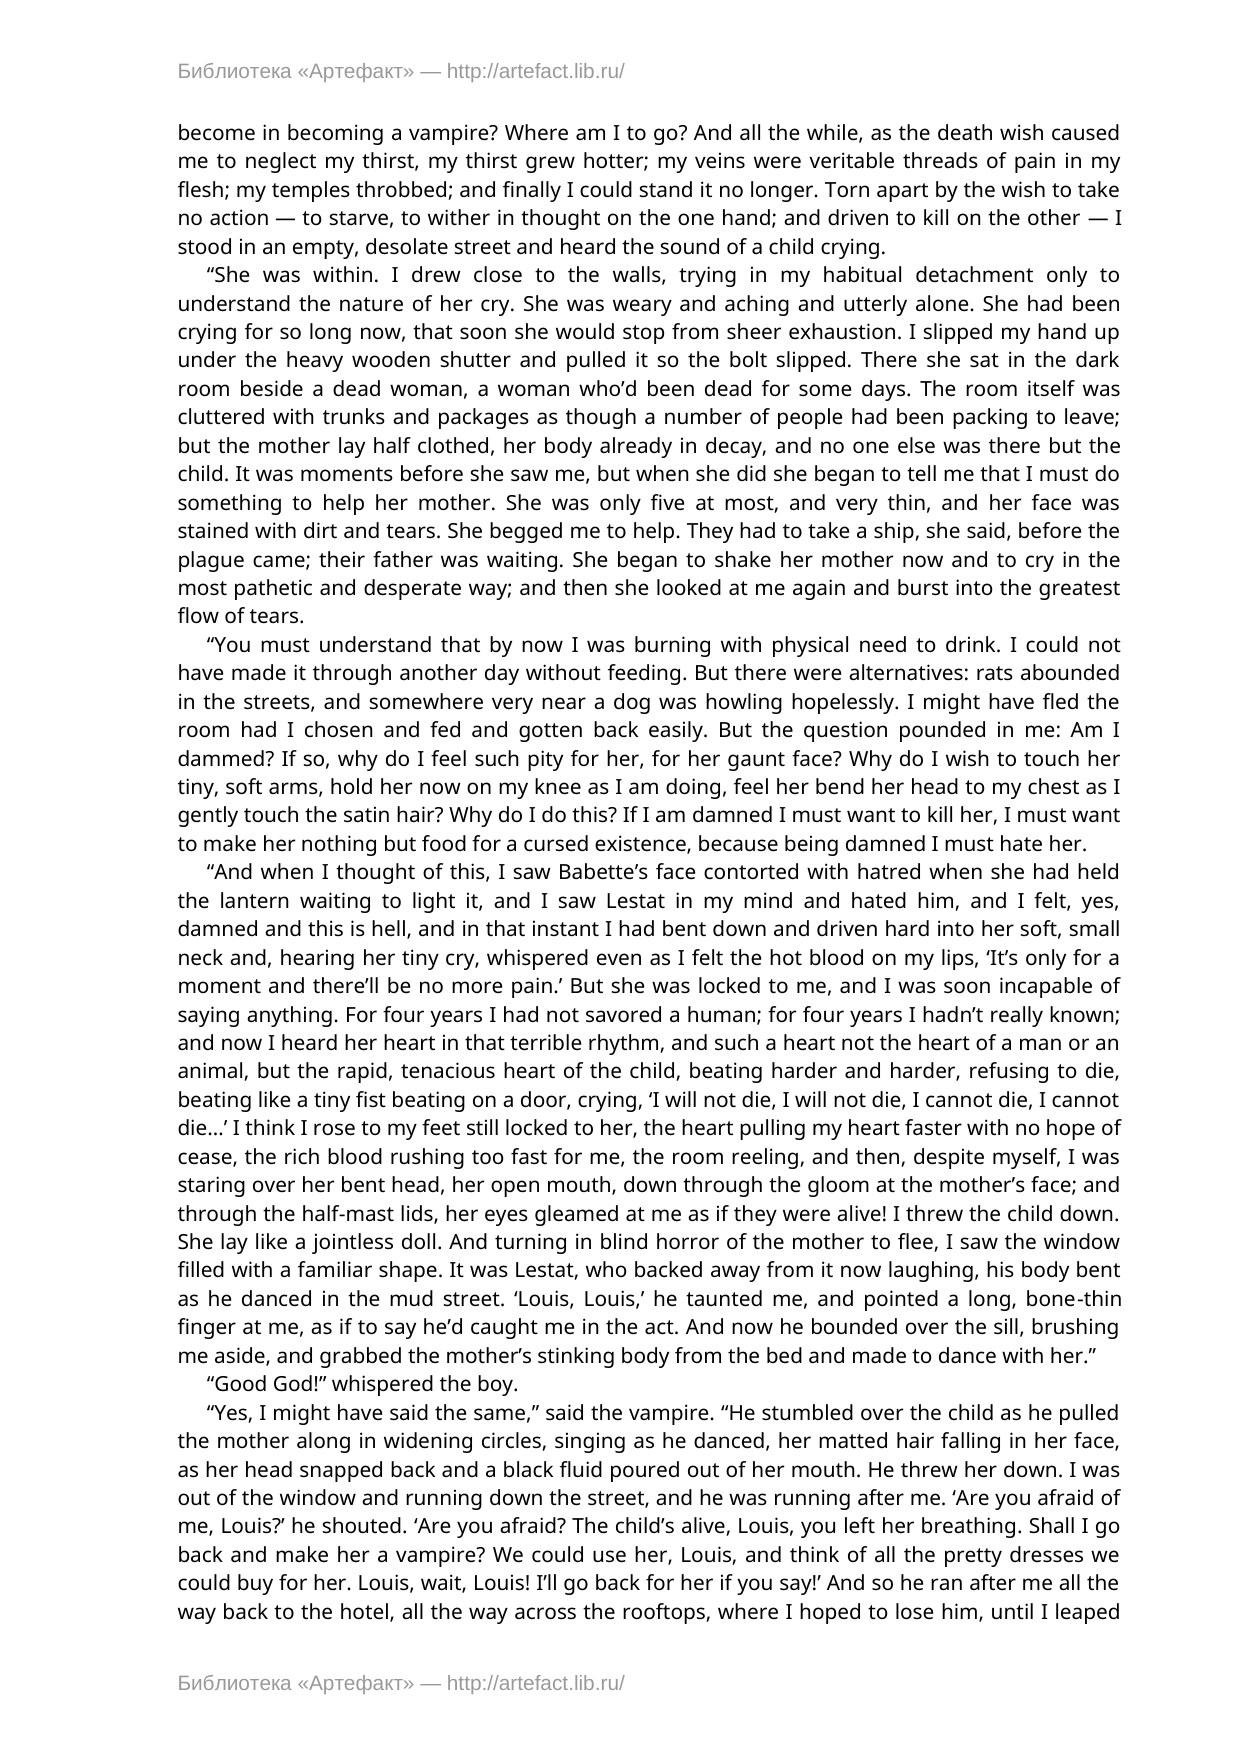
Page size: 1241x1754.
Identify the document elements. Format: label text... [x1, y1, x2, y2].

text “And when I thought of this, I saw Babette’s face contorted with hatred when she had held the lantern waiting to light it, and I saw Lestat in my mind and hated him, and I felt, yes, damned and this is hell, and in that instant I had bent down and driven hard into her soft, small neck and, hearing her tiny cry, whispered even as I felt the hot blood on my lips, ‘It’s only for a moment and there’ll be no more pain.’ But she was locked to me, and I was soon incapable of saying anything. For four years I had not savored a human; for four years I hadn’t really known; and now I heard her heart in that terrible rhythm, and such a heart not the heart of a man or an animal, but the rapid, tenacious heart of the child, beating harder and harder, refusing to die, beating like a tiny fist beating on a door, crying, ‘I will not die, I will not die, I cannot die, I cannot die…’ I think I rose to my feet still locked to her, the heart pulling my heart faster with no hope of cease, the rich blood rushing too fast for me, the room reeling, and then, despite myself, I was staring over her bent head, her open mouth, down through the gloom at the mother’s face; and through the half-mast lids, her eyes gleamed at me as if they were alive! I threw the child down. She lay like a jointless doll. And turning in blind horror of the mother to flee, I saw the window filled with a familiar shape. It was Lestat, who backed away from it now laughing, his body bent as he danced in the mud street. ‘Louis, Louis,’ he taunted me, and pointed a long, bone-thin finger at me, as if to say he’d caught me in the act. And now he bounded over the sill, brushing me aside, and grabbed the mother’s stinking body from the bed and made to dance with her.” [177, 857, 1122, 1369]
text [177, 1398, 1122, 1625]
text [177, 118, 1122, 260]
text “She was within. I drew close to the walls, trying in my habitual detachment only to understand the nature of her cry. She was weary and aching and utterly alone. She had been crying for so long now, that soon she would stop from sheer exhaustion. I slipped my hand up under the heavy wooden shutter and pulled it so the bolt slipped. There she sat in the dark room beside a dead woman, a woman who’d been dead for some days. The room itself was cluttered with trunks and packages as though a number of people had been packing to leave; but the mother lay half clothed, her body already in decay, and no one else was there but the child. It was moments before she saw me, but when she did she began to tell me that I must do something to help her mother. She was only five at most, and very thin, and her face was stained with dirt and tears. She begged me to help. They had to take a ship, she said, before the plague came; their father was waiting. She began to shake her mother now and to cry in the most pathetic and desperate way; and then she looked at me again and burst into the greatest flow of tears. [177, 260, 1122, 630]
text “You must understand that by now I was burning with physical need to drink. I could not have made it through another day without feeding. But there were alternatives: rats abounded in the streets, and somewhere very near a dog was howling hopelessly. I might have fled the room had I chosen and fed and gotten back easily. But the question pounded in me: Am I dammed? If so, why do I feel such pity for her, for her gaunt face? Why do I wish to touch her tiny, soft arms, hold her now on my knee as I am doing, feel her bend her head to my chest as I gently touch the satin hair? Why do I do this? If I am damned I must want to kill her, I must want to make her nothing but food for a cursed existence, because being damned I must hate her. [177, 630, 1122, 857]
text “Good God!” whispered the boy. [177, 1369, 1122, 1398]
